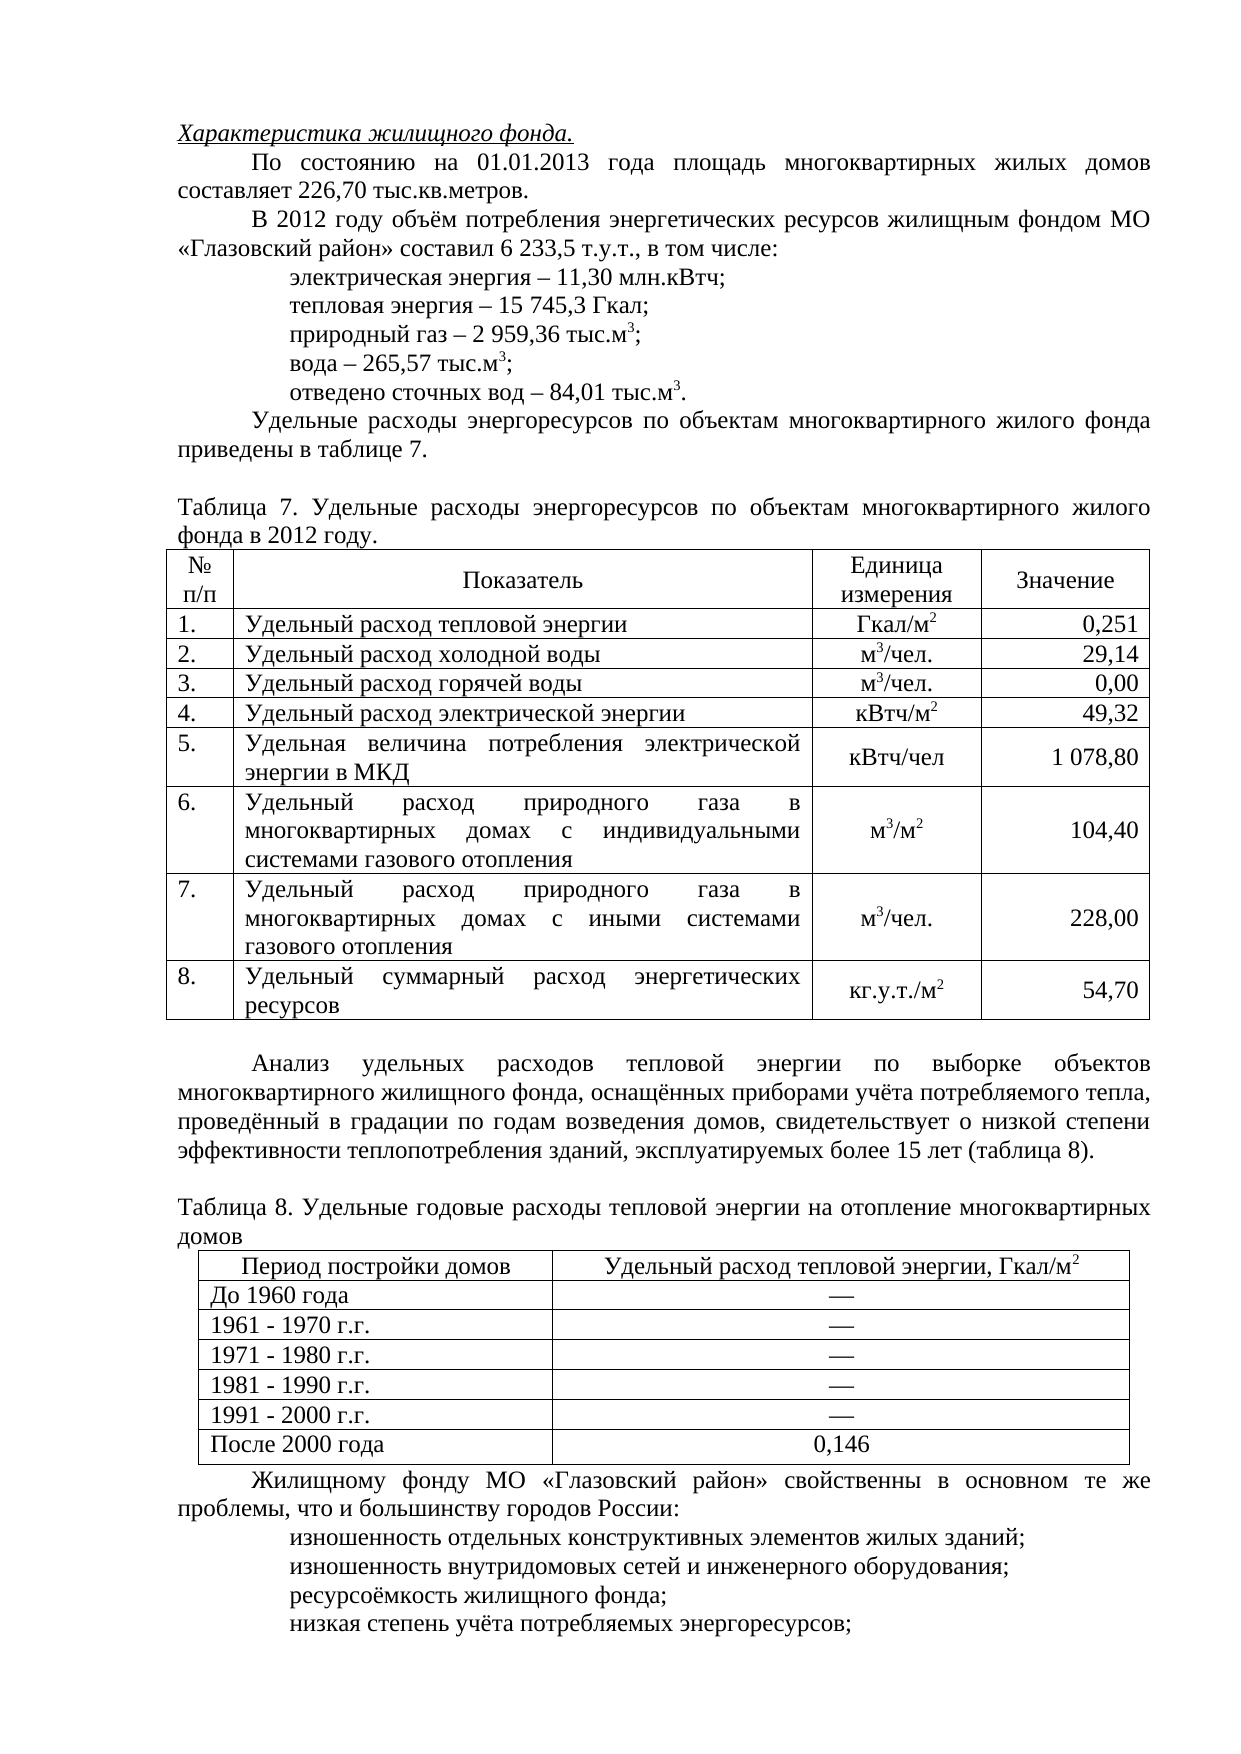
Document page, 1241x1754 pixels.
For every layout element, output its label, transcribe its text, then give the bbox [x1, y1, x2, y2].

table_cell 54,70 [982, 961, 1149, 1019]
table_header Период постройки домов [199, 1251, 552, 1279]
text низкая степень учёта потребляемых энергоресурсов; [252, 1608, 1152, 1637]
text изношенность отдельных конструктивных элементов жилых зданий; [252, 1522, 1152, 1551]
table_cell 104,40 [982, 787, 1149, 873]
text Анализ удельных расходов тепловой энергии по выборке объектов многоквартирного жилищного фонда, оснащённых приборами учёта потребляемого тепла, проведённый в градации по годам возведения домов, свидетельствует о низкой степени эффективности теплопотребления зданий, эксплуатируемых более 15 лет (таблица 8). [177, 1048, 1152, 1163]
table_cell м3/чел. [813, 669, 981, 697]
table_cell Удельный расход холодной воды [234, 639, 812, 667]
table_cell 1961 - .г. [199, 1310, 552, 1339]
table_cell кВтч/м2 [813, 698, 981, 727]
table_cell 29,14 [982, 639, 1149, 667]
text Характеристика жилищного фонда. [177, 118, 1152, 147]
table_cell — [553, 1310, 1129, 1339]
table_header Единица измерения [813, 550, 981, 608]
text Удельные расходы энергоресурсов по объектам многоквартирного жилого фонда приведены в таблице 7. [177, 406, 1152, 463]
text Жилищному фонду МО «Глазовский район» свойственны в основном те же проблемы, что и большинству городов России: [177, 1465, 1152, 1522]
table_header Значение [982, 550, 1149, 608]
text Таблица 8. Удельные годовые расходы тепловой энергии на отопление многоквартирных домов [177, 1192, 1152, 1250]
table_cell Гкал/м2 [813, 609, 981, 638]
text Таблица 7. Удельные расходы энергоресурсов по объектам многоквартирного жилого фонда в 2012 году. [177, 492, 1152, 549]
text электрическая энергия – 11,30 млн.кВтч; [252, 262, 1152, 291]
table_cell [167, 669, 233, 697]
table_cell [167, 787, 233, 873]
table_cell Удельный расход природного газа в многоквартирных домах с иными системами газового отопления [234, 874, 812, 960]
table_cell [167, 698, 233, 727]
table_cell 0,00 [982, 669, 1149, 697]
table_cell [167, 609, 233, 638]
table_cell [167, 874, 233, 960]
table_header Показатель [234, 550, 812, 608]
table_cell 1 078,80 [982, 728, 1149, 786]
text отведено сточных вод – 84,01 тыс.м3. [252, 377, 1152, 406]
table_cell 0,251 [982, 609, 1149, 638]
table_cell Удельный расход электрической энергии [234, 698, 812, 727]
text ресурсоёмкость жилищного фонда; [252, 1580, 1152, 1608]
table_cell — [553, 1400, 1129, 1428]
table_cell 228,00 [982, 874, 1149, 960]
text изношенность внутридомовых сетей и инженерного оборудования; [252, 1551, 1152, 1580]
table_cell До 1960 года [199, 1281, 552, 1309]
table_cell Удельный расход тепловой энергии [234, 609, 812, 638]
text По состоянию на 01.01.2013 года площадь многоквартирных жилых домов составляет 226,70 тыс.кв.метров. [177, 147, 1152, 204]
table_cell кВтч/чел [813, 728, 981, 786]
table_cell Удельная величина потребления электрической энергии в МКД [234, 728, 812, 786]
table_cell — [553, 1340, 1129, 1369]
table_cell 49,32 [982, 698, 1149, 727]
table_cell 0,146 [553, 1430, 1129, 1464]
text природный газ – 2 959,36 тыс.м3; [252, 319, 1152, 348]
table_cell После 2000 года [199, 1430, 552, 1464]
table_cell м3/чел. [813, 639, 981, 667]
table_cell Удельный расход горячей воды [234, 669, 812, 697]
table_cell 1971 - .г. [199, 1340, 552, 1369]
table_header № п/п [167, 550, 233, 608]
table_cell Удельный расход природного газа в многоквартирных домах с индивидуальными системами газового отопления [234, 787, 812, 873]
text вода – 265,57 тыс.м3; [252, 348, 1152, 377]
table_header Удельный расход тепловой энергии, Гкал/м2 [553, 1251, 1129, 1279]
table_cell Удельный суммарный расход энергетических ресурсов [234, 961, 812, 1019]
text тепловая энергия – 15 745,3 Гкал; [252, 291, 1152, 319]
table_cell 1981 - .г. [199, 1370, 552, 1399]
text В 2012 году объём потребления энергетических ресурсов жилищным фондом МО «Глазовский район» составил 6 233,5 т.у.т., в том числе: [177, 204, 1152, 262]
table_cell [167, 728, 233, 786]
table_cell кг.у.т./м2 [813, 961, 981, 1019]
table_cell [167, 961, 233, 1019]
table_cell — [553, 1370, 1129, 1399]
table_cell м3/чел. [813, 874, 981, 960]
table_cell м3/м2 [813, 787, 981, 873]
table_cell [167, 639, 233, 667]
table_cell — [553, 1281, 1129, 1309]
table_cell 1991 - .г. [199, 1400, 552, 1428]
